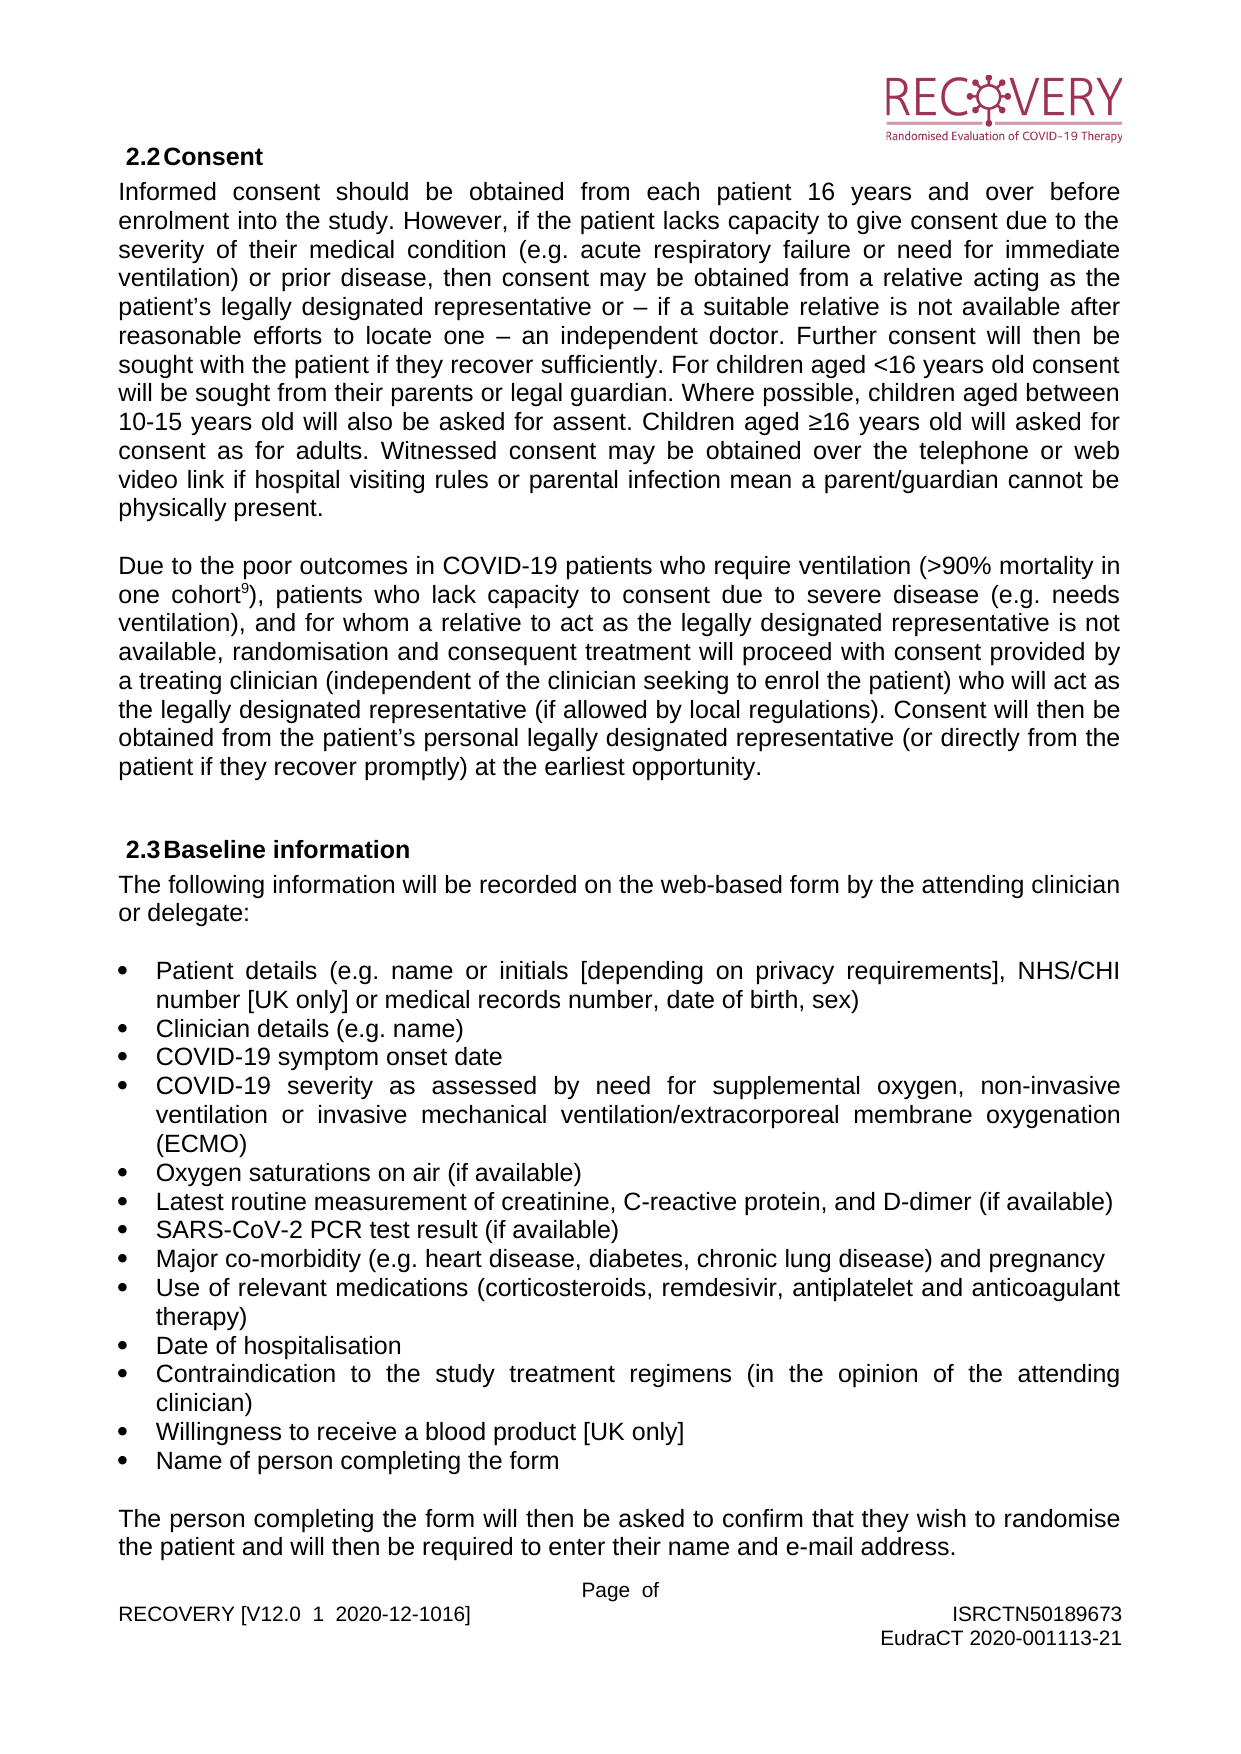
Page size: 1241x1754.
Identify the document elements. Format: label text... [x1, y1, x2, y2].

text The following information will be recorded on the web-based form by the attending clinician or delegate: [118, 870, 1122, 927]
text Due to the poor outcomes in COVID-19 patients who require ventilation (>90% mortality in one cohort9), patients who lack capacity to consent due to severe disease (e.g. needs ventilation), and for whom a relative to act as the legally designated representative is not available, randomisation and consequent treatment will proceed with consent provided by a treating clinician (independent of the clinician seeking to enrol the patient) who will act as the legally designated representative (if allowed by local regulations). Consent will then be obtained from the patient’s personal legally designated representative (or directly from the patient if they recover promptly) at the earliest opportunity. [118, 551, 1122, 781]
list Contraindication to the study treatment regimens (in the opinion of the attending clinician) [118, 1359, 1122, 1417]
list Date of hospitalisation [118, 1331, 1122, 1359]
list Willingness to receive a blood product [UK only] [118, 1417, 1122, 1446]
picture [886, 75, 1123, 143]
list Use of relevant medications (corticosteroids, remdesivir, antiplatelet and anticoagulant therapy) [118, 1273, 1122, 1331]
list SARS-CoV-2 PCR test result (if available) [118, 1215, 1122, 1244]
subtitle Baseline information [126, 835, 1122, 863]
list Oxygen saturations on air (if available) [118, 1158, 1122, 1186]
list COVID-19 severity as assessed by need for supplemental oxygen, non-invasive ventilation or invasive mechanical ventilation/extracorporeal membrane oxygenation (ECMO) [118, 1071, 1122, 1158]
text Informed consent should be obtained from each patient 16 years and over before enrolment into the study. However, if the patient lacks capacity to give consent due to the severity of their medical condition (e.g. acute respiratory failure or need for immediate ventilation) or prior disease, then consent may be obtained from a relative acting as the patient’s legally designated representative or – if a suitable relative is not available after reasonable efforts to locate one – an independent doctor. Further consent will then be sought with the patient if they recover sufficiently. For children aged <16 years old consent will be sought from their parents or legal guardian. Where possible, children aged between 10-15 years old will also be asked for assent. Children aged ≥16 years old will asked for consent as for adults. Witnessed consent may be obtained over the telephone or web video link if hospital visiting rules or parental infection mean a parent/guardian cannot be physically present. [118, 177, 1122, 522]
list Major co-morbidity (e.g. heart disease, diabetes, chronic lung disease) and pregnancy [118, 1244, 1122, 1273]
list Clinician details (e.g. name) [118, 1013, 1122, 1042]
list Patient details (e.g. name or initials [depending on privacy requirements], NHS/CHI number [UK only] or medical records number, date of birth, sex) [118, 956, 1122, 1013]
list COVID-19 symptom onset date [118, 1042, 1122, 1071]
list Name of person completing the form [118, 1446, 1122, 1475]
text The person completing the form will then be asked to confirm that they wish to randomise the patient and will then be required to enter their name and e-mail address. [118, 1503, 1122, 1561]
subtitle Consent [126, 142, 1122, 171]
list Latest routine measurement of creatinine, C-reactive protein, and D-dimer (if available) [118, 1186, 1122, 1215]
